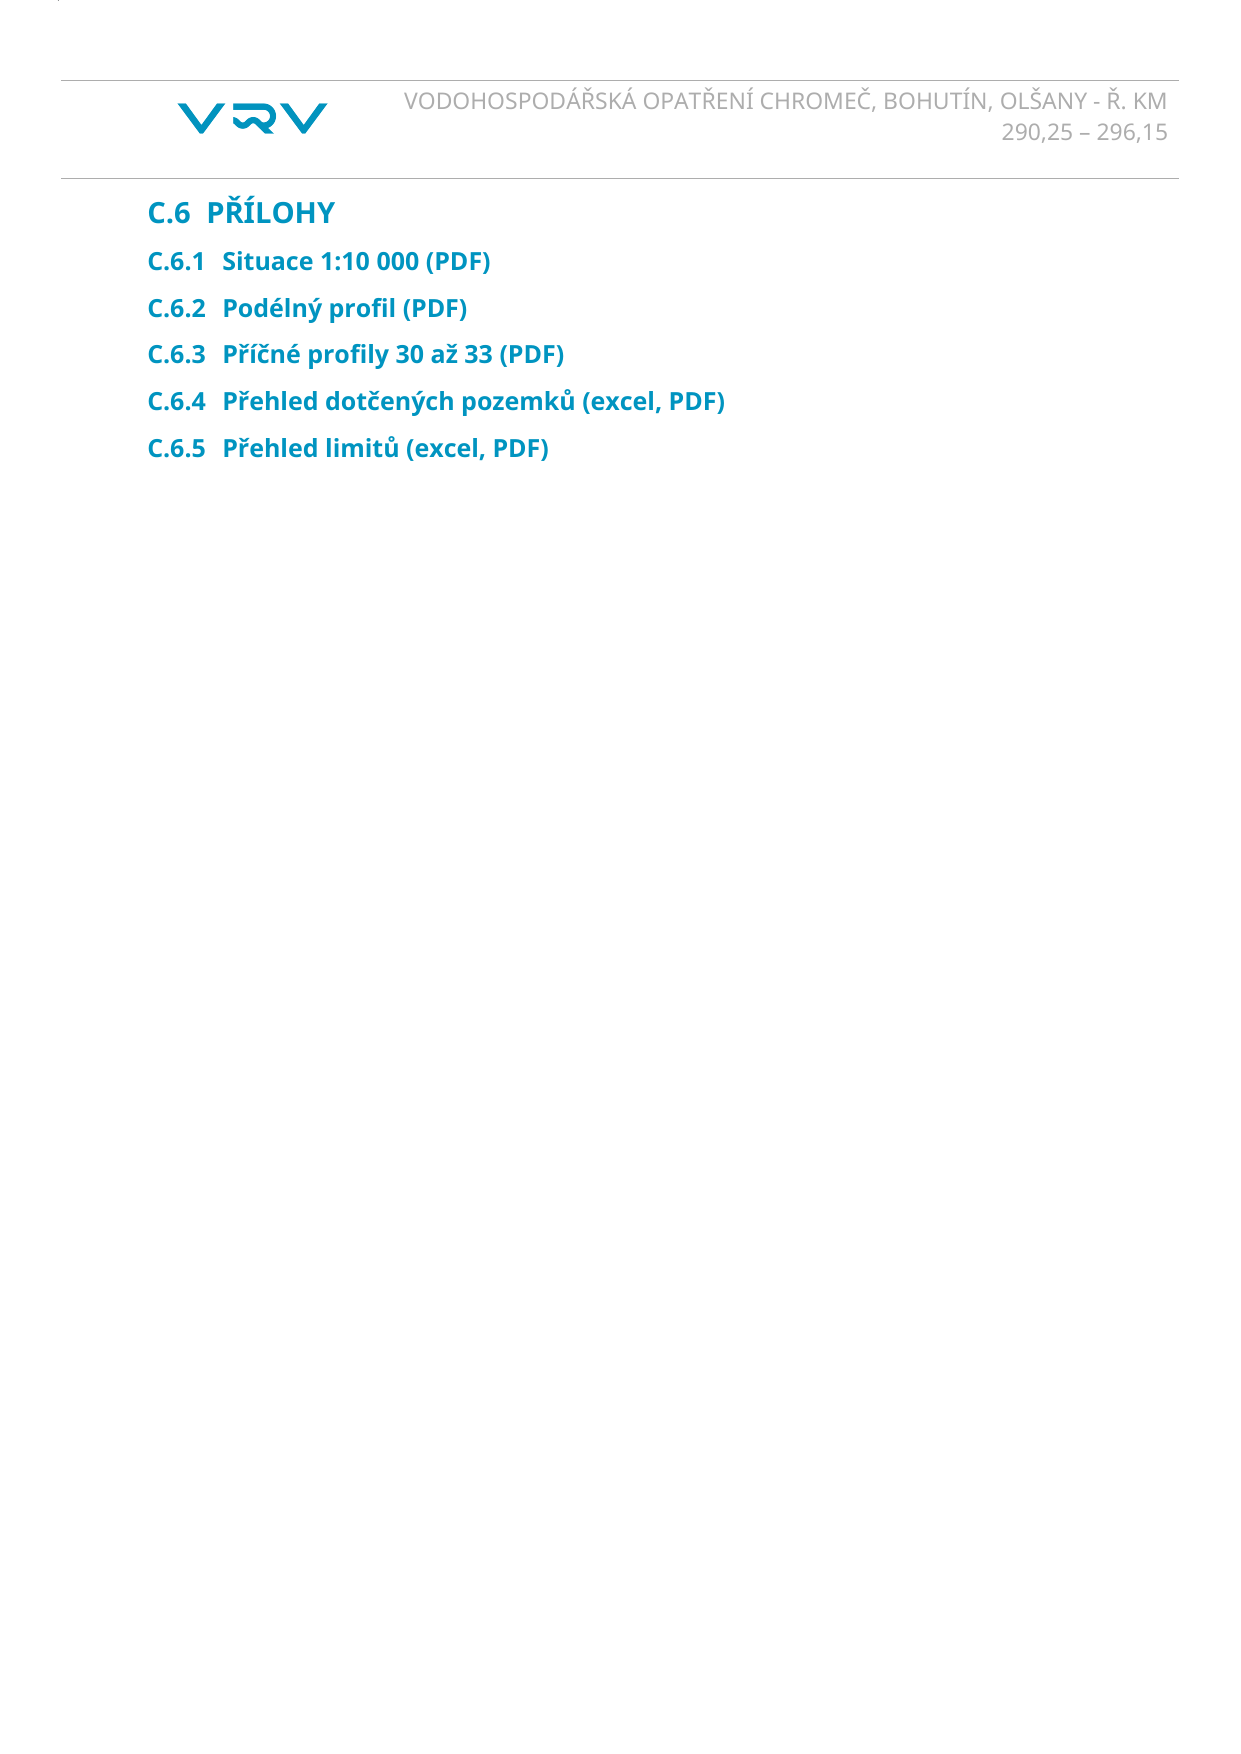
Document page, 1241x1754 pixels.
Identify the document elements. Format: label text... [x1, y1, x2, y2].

subtitle Přehled dotčených pozemků (excel, PDF) [147, 384, 1093, 418]
picture [162, 88, 343, 149]
subtitle Přehled limitů (excel, PDF) [147, 430, 1093, 464]
subtitle PŘÍLOHY [147, 179, 1093, 232]
subtitle Příčné profily 30 až 33 (PDF) [147, 337, 1093, 371]
subtitle Podélný profil (PDF) [147, 291, 1093, 325]
subtitle PŘÍLOHY [147, 120, 1093, 178]
subtitle Situace 1:10 000 (PDF) [147, 244, 1093, 278]
